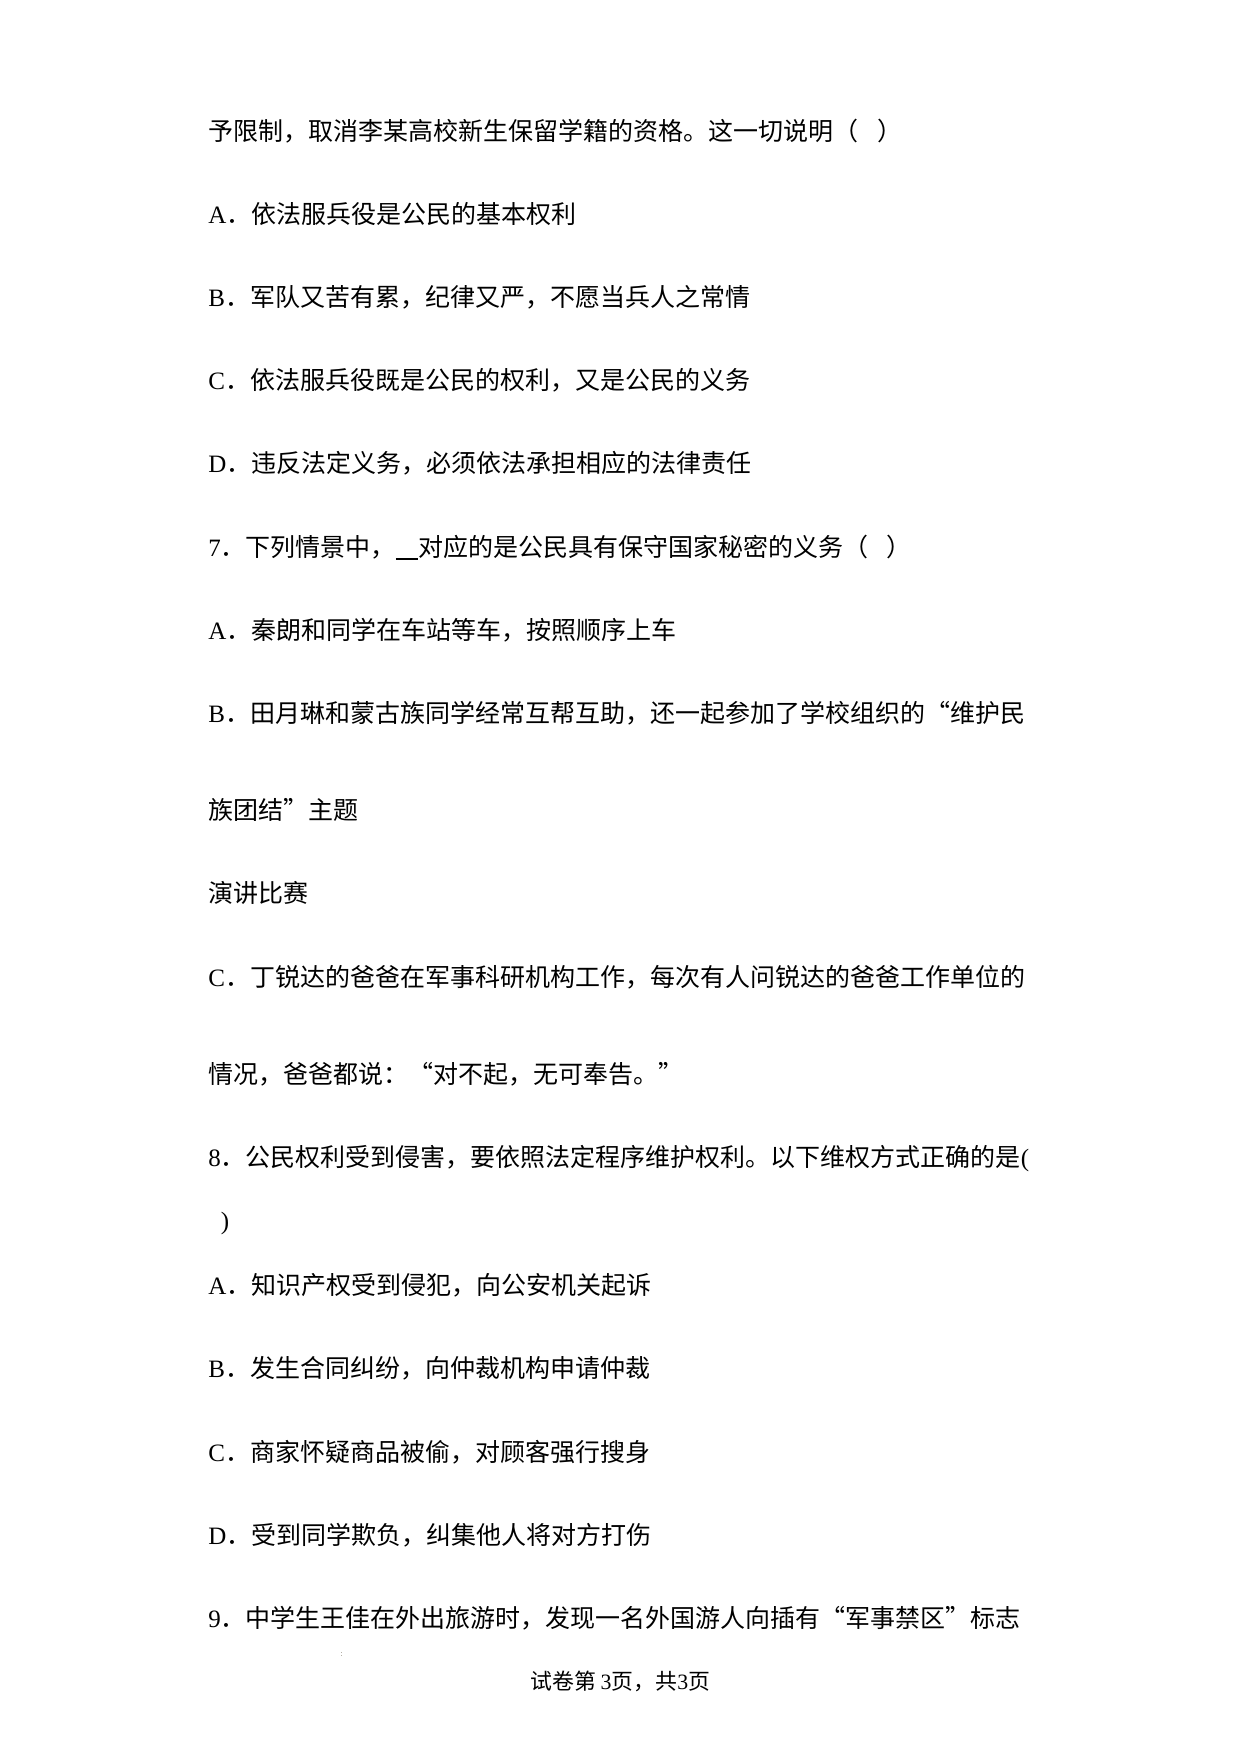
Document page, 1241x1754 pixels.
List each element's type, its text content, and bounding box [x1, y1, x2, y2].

text D．受到同学欺负，纠集他人将对方打伤 [208, 1501, 1032, 1566]
text 演讲比赛 [208, 859, 1032, 924]
text 8．公民权利受到侵害，要依照法定程序维护权利。以下维权方式正确的是( ) [208, 1123, 1032, 1237]
text B．发生合同纠纷，向仲裁机构申请仲裁 [208, 1334, 1032, 1399]
text A．秦朗和同学在车站等车，按照顺序上车 [208, 596, 1032, 661]
text B．军队又苦有累，纪律又严，不愿当兵人之常情 [208, 263, 1032, 328]
text A．依法服兵役是公民的基本权利 [208, 180, 1032, 245]
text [208, 1584, 1032, 1649]
text B．田月琳和蒙古族同学经常互帮互助，还一起参加了学校组织的“维护民族团结”主题 [208, 679, 1032, 841]
text A．知识产权受到侵犯，向公安机关起诉 [208, 1251, 1032, 1316]
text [208, 97, 1032, 162]
text C．丁锐达的爸爸在军事科研机构工作，每次有人问锐达的爸爸工作单位的情况，爸爸都说：“对不起，无可奉告。” [208, 943, 1032, 1105]
text 7．下列情景中， 对应的是公民具有保守国家秘密的义务（ ） [208, 513, 1032, 578]
text C．商家怀疑商品被偷，对顾客强行搜身 [208, 1418, 1032, 1483]
text C．依法服兵役既是公民的权利，又是公民的义务 [208, 346, 1032, 411]
text D．违反法定义务，必须依法承担相应的法律责任 [208, 429, 1032, 494]
